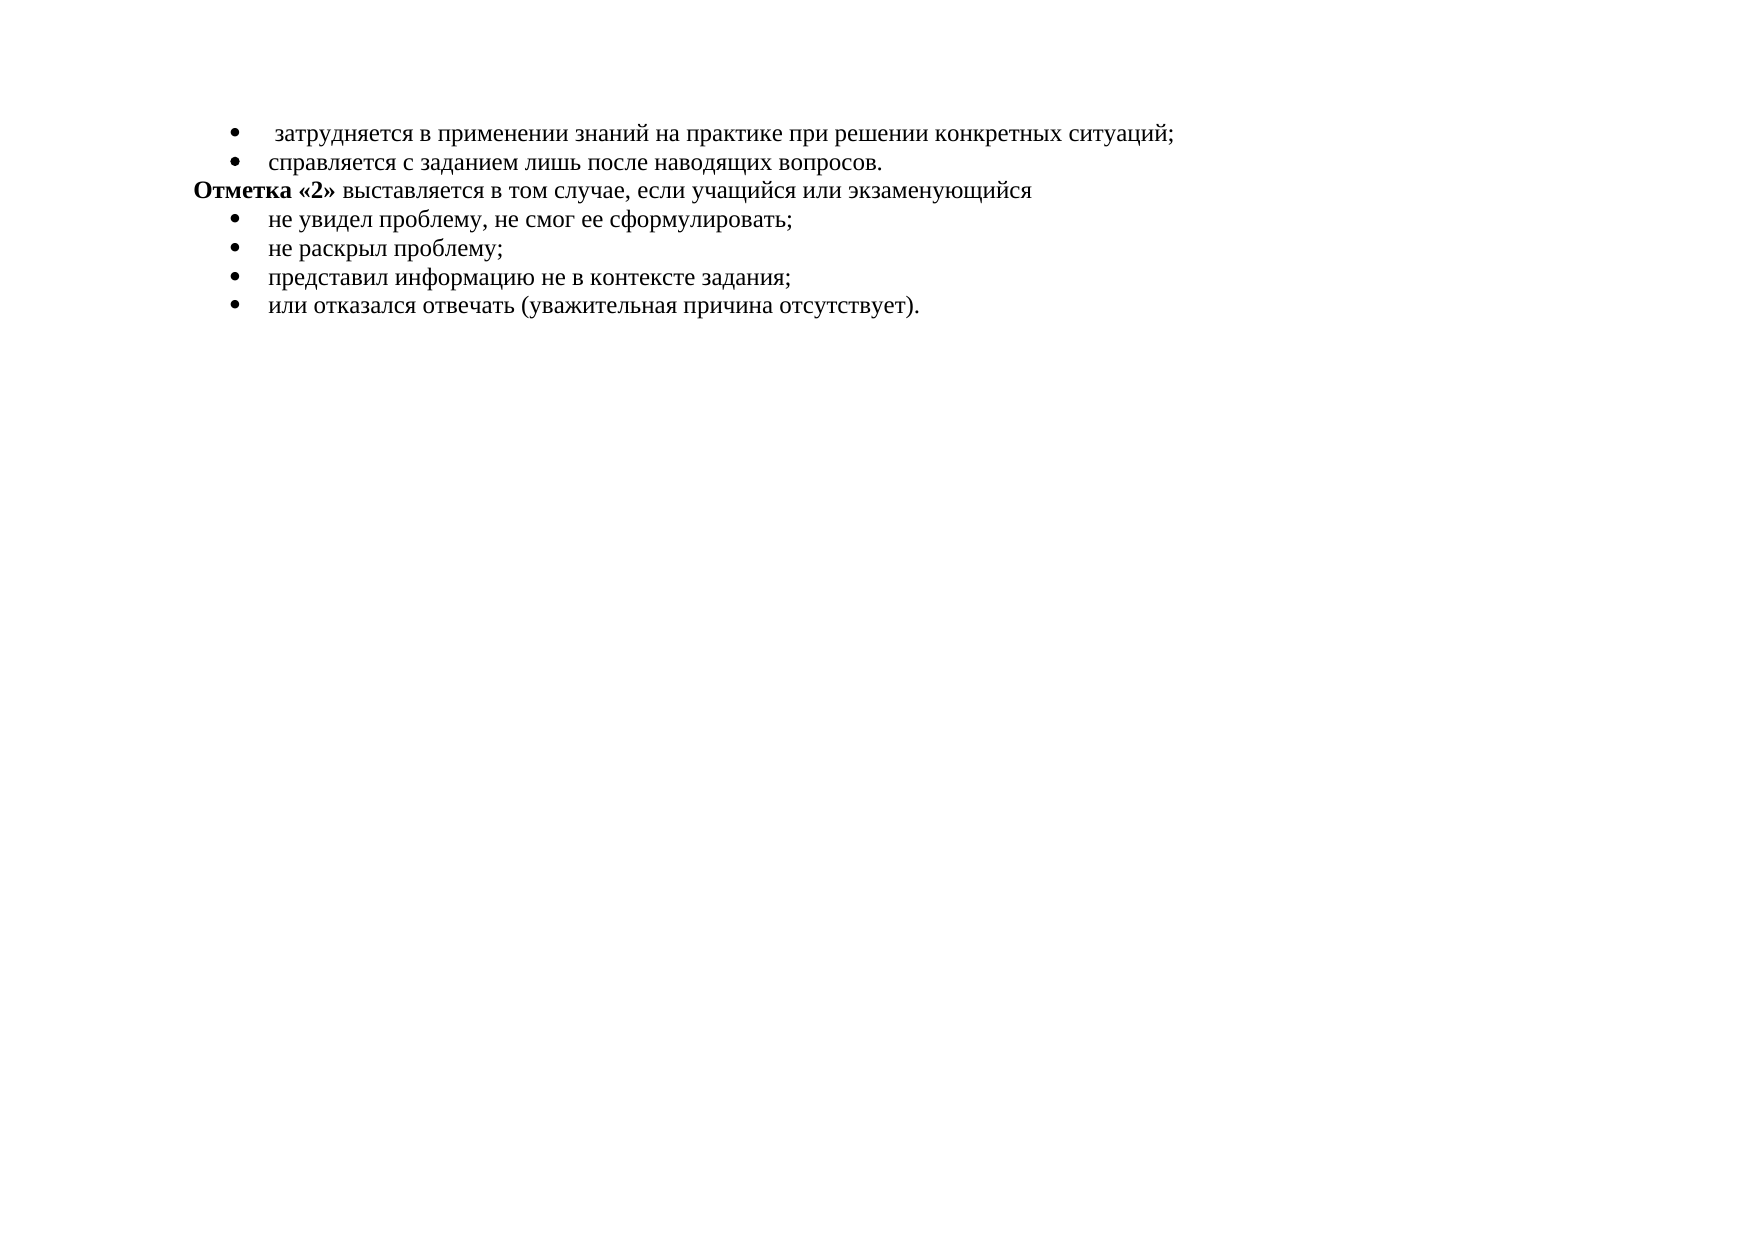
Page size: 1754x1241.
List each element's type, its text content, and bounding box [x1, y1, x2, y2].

list представил информацию не в контексте задания; [231, 262, 1636, 291]
text Отметка «2» выставляется в том случае, если учащийся или экзаменующийся [193, 176, 1636, 204]
list справляется с заданием лишь после наводящих вопросов. [231, 147, 1636, 176]
list не раскрыл проблему; [231, 233, 1636, 262]
list или отказался отвечать (уважительная причина отсутствует). [231, 291, 1636, 319]
list затрудняется в применении знаний на практике при решении конкретных ситуаций; [231, 118, 1636, 147]
list не увидел проблему, не смог ее сформулировать; [231, 204, 1636, 233]
